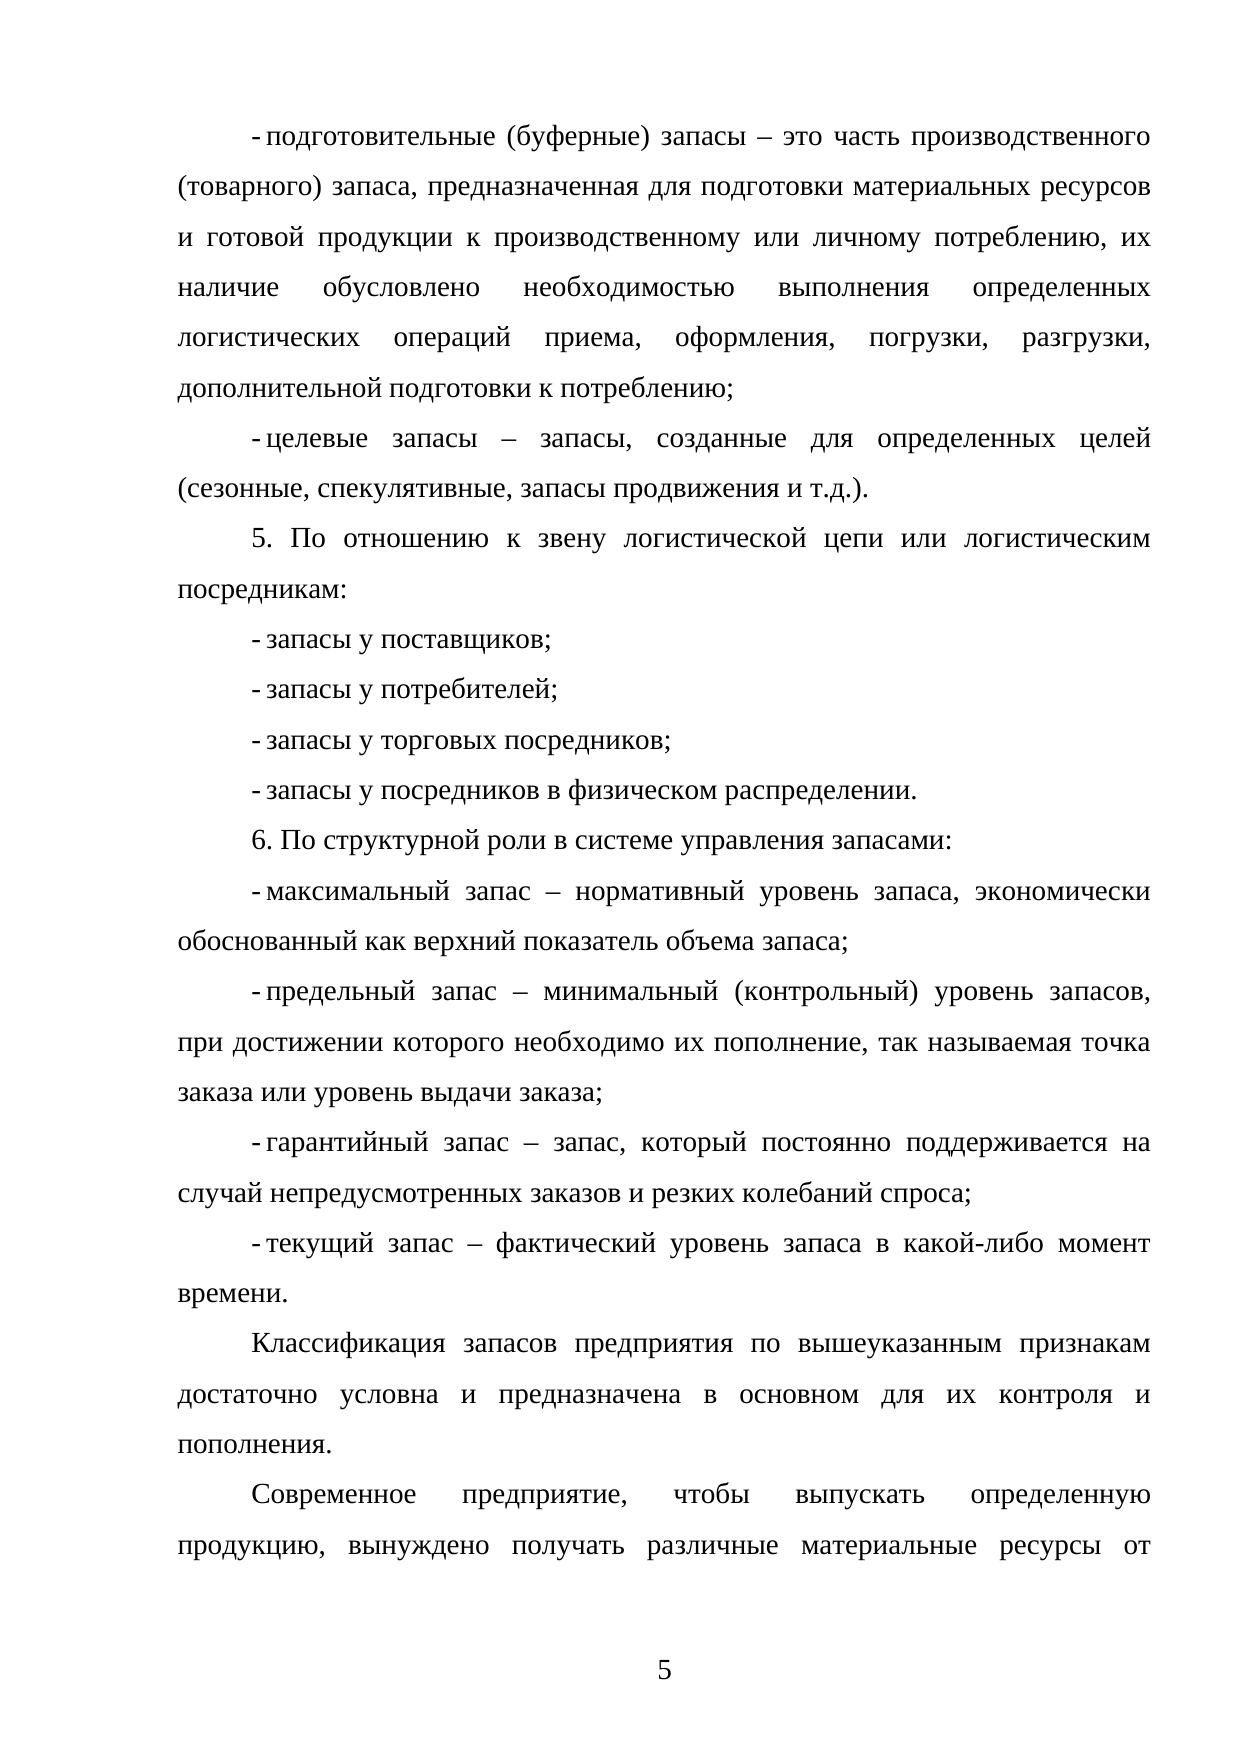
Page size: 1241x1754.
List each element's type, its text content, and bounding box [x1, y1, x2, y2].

list текущий запас – фактический уровень запаса в какой-либо момент времени. [177, 1225, 1152, 1309]
list максимальный запас – нормативный уровень запаса, экономически обоснованный как верхний показатель объема запаса; [177, 873, 1152, 957]
list подготовительные (буферные) запасы – это часть производственного (товарного) запаса, предназначенная для подготовки материальных ресурсов и готовой продукции к производственному или личному потреблению, их наличие обусловлено необходимостью выполнения определенных логистических операций приема, оформления, погрузки, разгрузки, дополнительной подготовки к потреблению; [177, 118, 1152, 403]
list предельный запас – минимальный (контрольный) уровень запасов, при достижении которого необходимо их пополнение, так называемая точка заказа или уровень выдачи заказа; [177, 973, 1152, 1108]
list гарантийный запас – запас, который постоянно поддерживается на случай непредусмотренных заказов и резких колебаний спроса; [177, 1124, 1152, 1208]
list запасы у потребителей; [177, 672, 1152, 705]
list запасы у посредников в физическом распределении. [177, 772, 1152, 806]
text Классификация запасов предприятия по вышеуказанным признакам достаточно условна и предназначена в основном для их контроля и пополнения. [177, 1326, 1152, 1460]
text 5. По отношению к звену логистической цепи или логистическим посредникам: [177, 521, 1152, 604]
text 6. По структурной роли в системе управления запасами: [177, 822, 1152, 856]
list запасы у поставщиков; [177, 621, 1152, 655]
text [177, 1477, 1152, 1560]
list целевые запасы – запасы, созданные для определенных целей (сезонные, спекулятивные, запасы продвижения и т.д.). [177, 420, 1152, 504]
list запасы у торговых посредников; [177, 722, 1152, 755]
